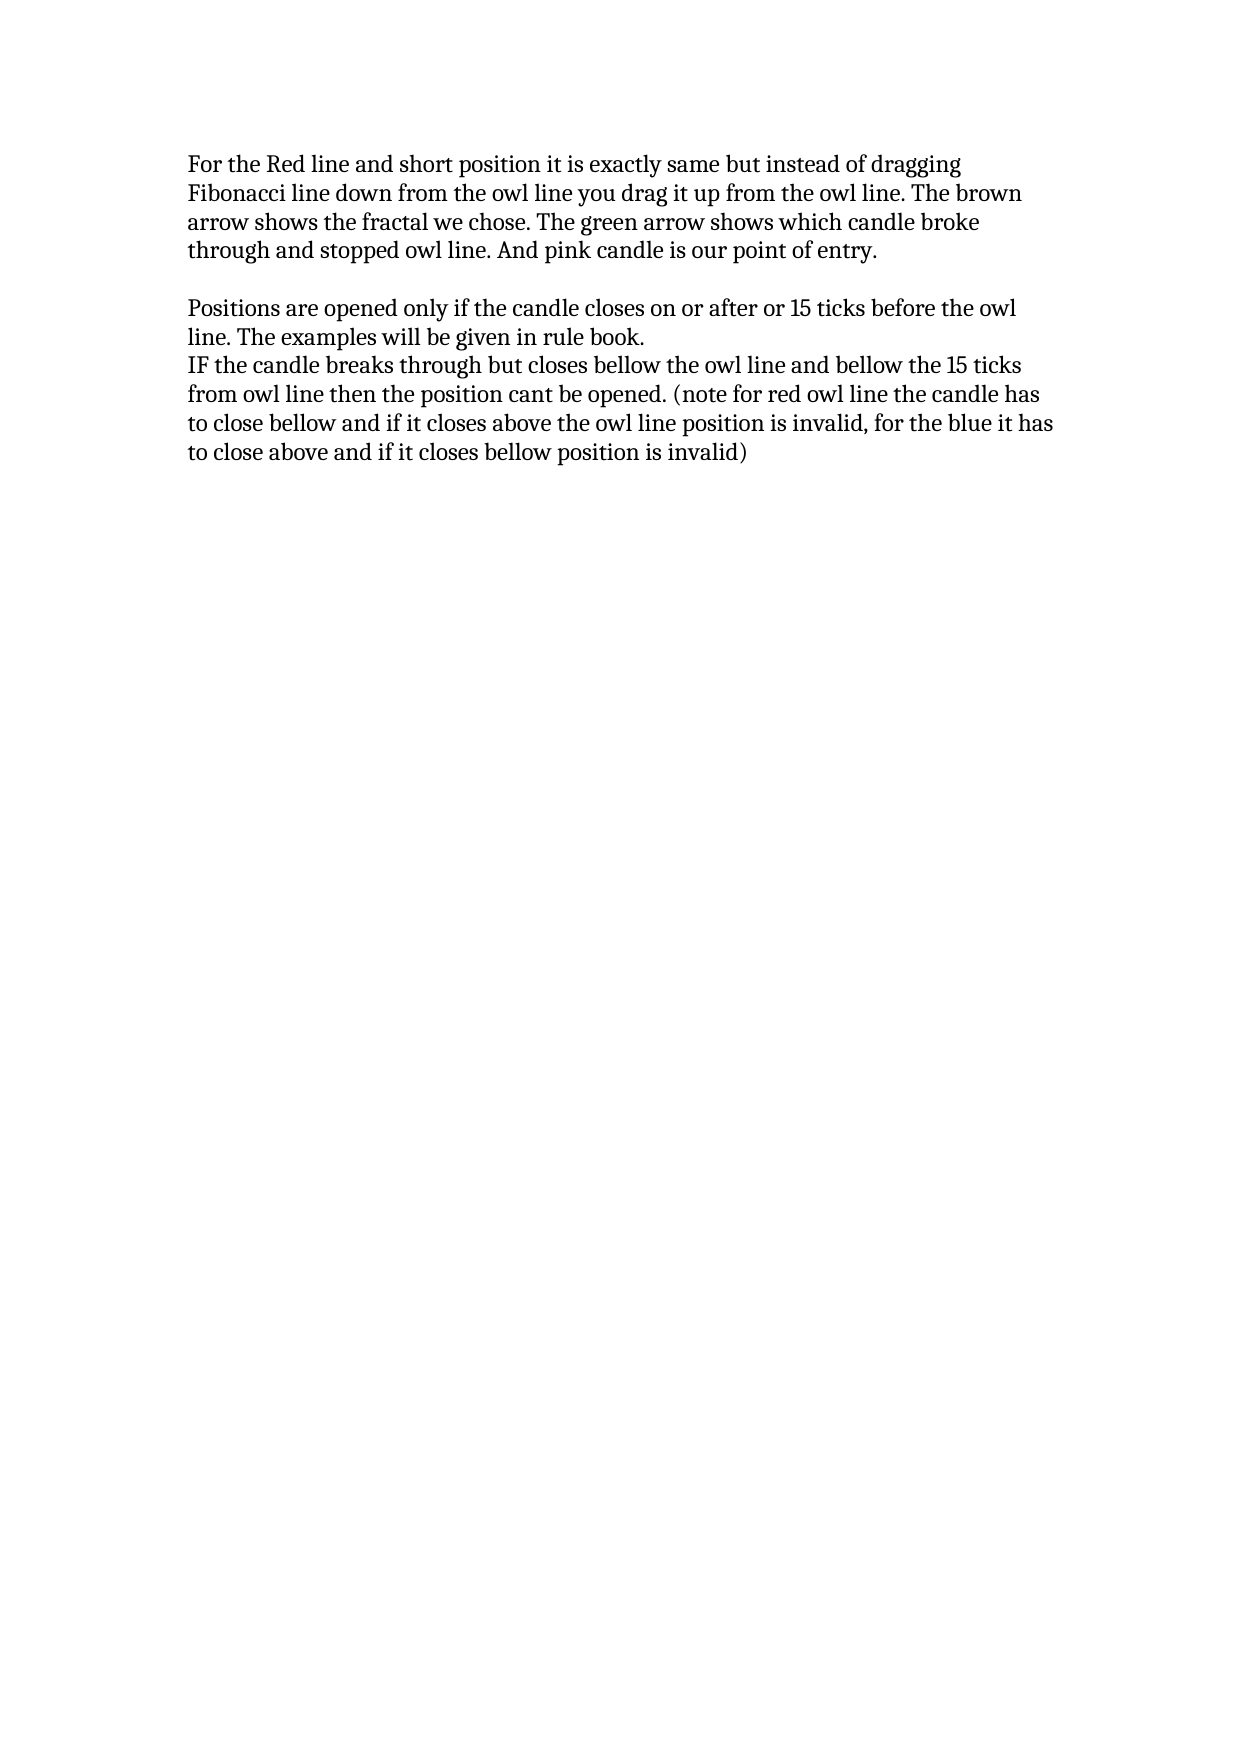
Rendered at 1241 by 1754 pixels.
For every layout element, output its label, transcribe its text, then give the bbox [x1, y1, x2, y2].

text For the Red line and short position it is exactly same but instead of dragging Fibonacci line down from the owl line you drag it up from the owl line. The brown arrow shows the fractal we chose. The green arrow shows which candle broke through and stopped owl line. And pink candle is our point of entry. [187, 150, 1064, 265]
text Positions are opened only if the candle closes on or after or 15 ticks before the owl line. The examples will be given in rule book. [187, 294, 1064, 351]
text IF the candle breaks through but closes bellow the owl line and bellow the 15 ticks from owl line then the position cant be opened. (note for red owl line the candle has to close bellow and if it closes above the owl line position is invalid, for the blue it has to close above and if it closes bellow position is invalid) [187, 351, 1064, 466]
